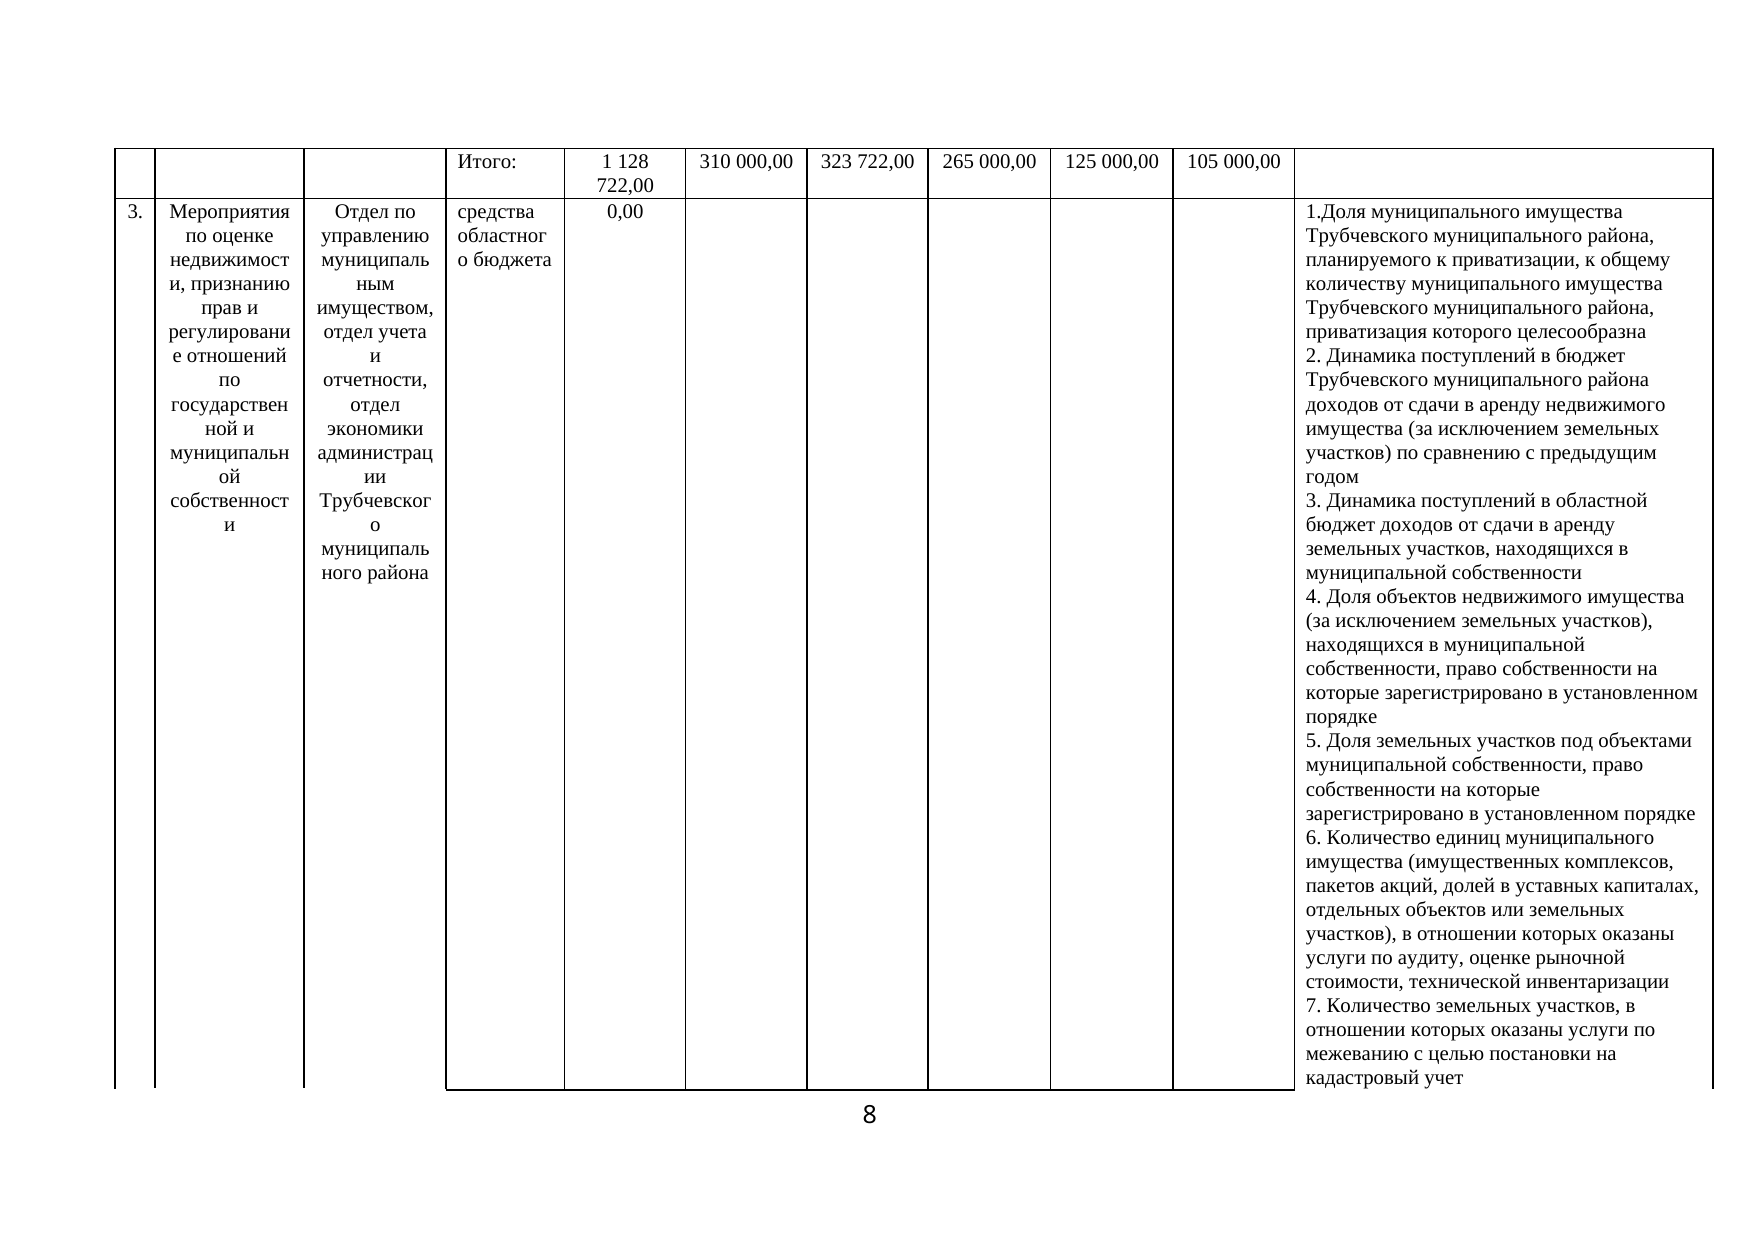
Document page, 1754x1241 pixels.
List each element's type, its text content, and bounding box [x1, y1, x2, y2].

table_cell [156, 149, 303, 197]
table_cell Итого: [447, 149, 564, 197]
table_cell [305, 149, 445, 197]
table_cell 1 128 722,00 [565, 149, 685, 197]
table_cell 310 000,00 [686, 149, 806, 197]
table_cell [1295, 149, 1712, 197]
table_cell 105 000,00 [1174, 149, 1294, 197]
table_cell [155, 199, 304, 1089]
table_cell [1295, 199, 1712, 1089]
table_cell [1051, 199, 1172, 1089]
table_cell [304, 199, 445, 1089]
table_cell 323 722,00 [808, 149, 927, 197]
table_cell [447, 199, 564, 1089]
table_cell 3. [116, 199, 155, 1089]
table_cell [808, 199, 927, 1089]
table_cell 265 000,00 [929, 149, 1050, 197]
table_cell [686, 199, 806, 1089]
table_cell 125 000,00 [1051, 149, 1172, 197]
table_cell [929, 199, 1050, 1089]
table_cell [1174, 199, 1294, 1089]
table_cell 0,00 [565, 199, 685, 1089]
table_cell [116, 149, 154, 197]
